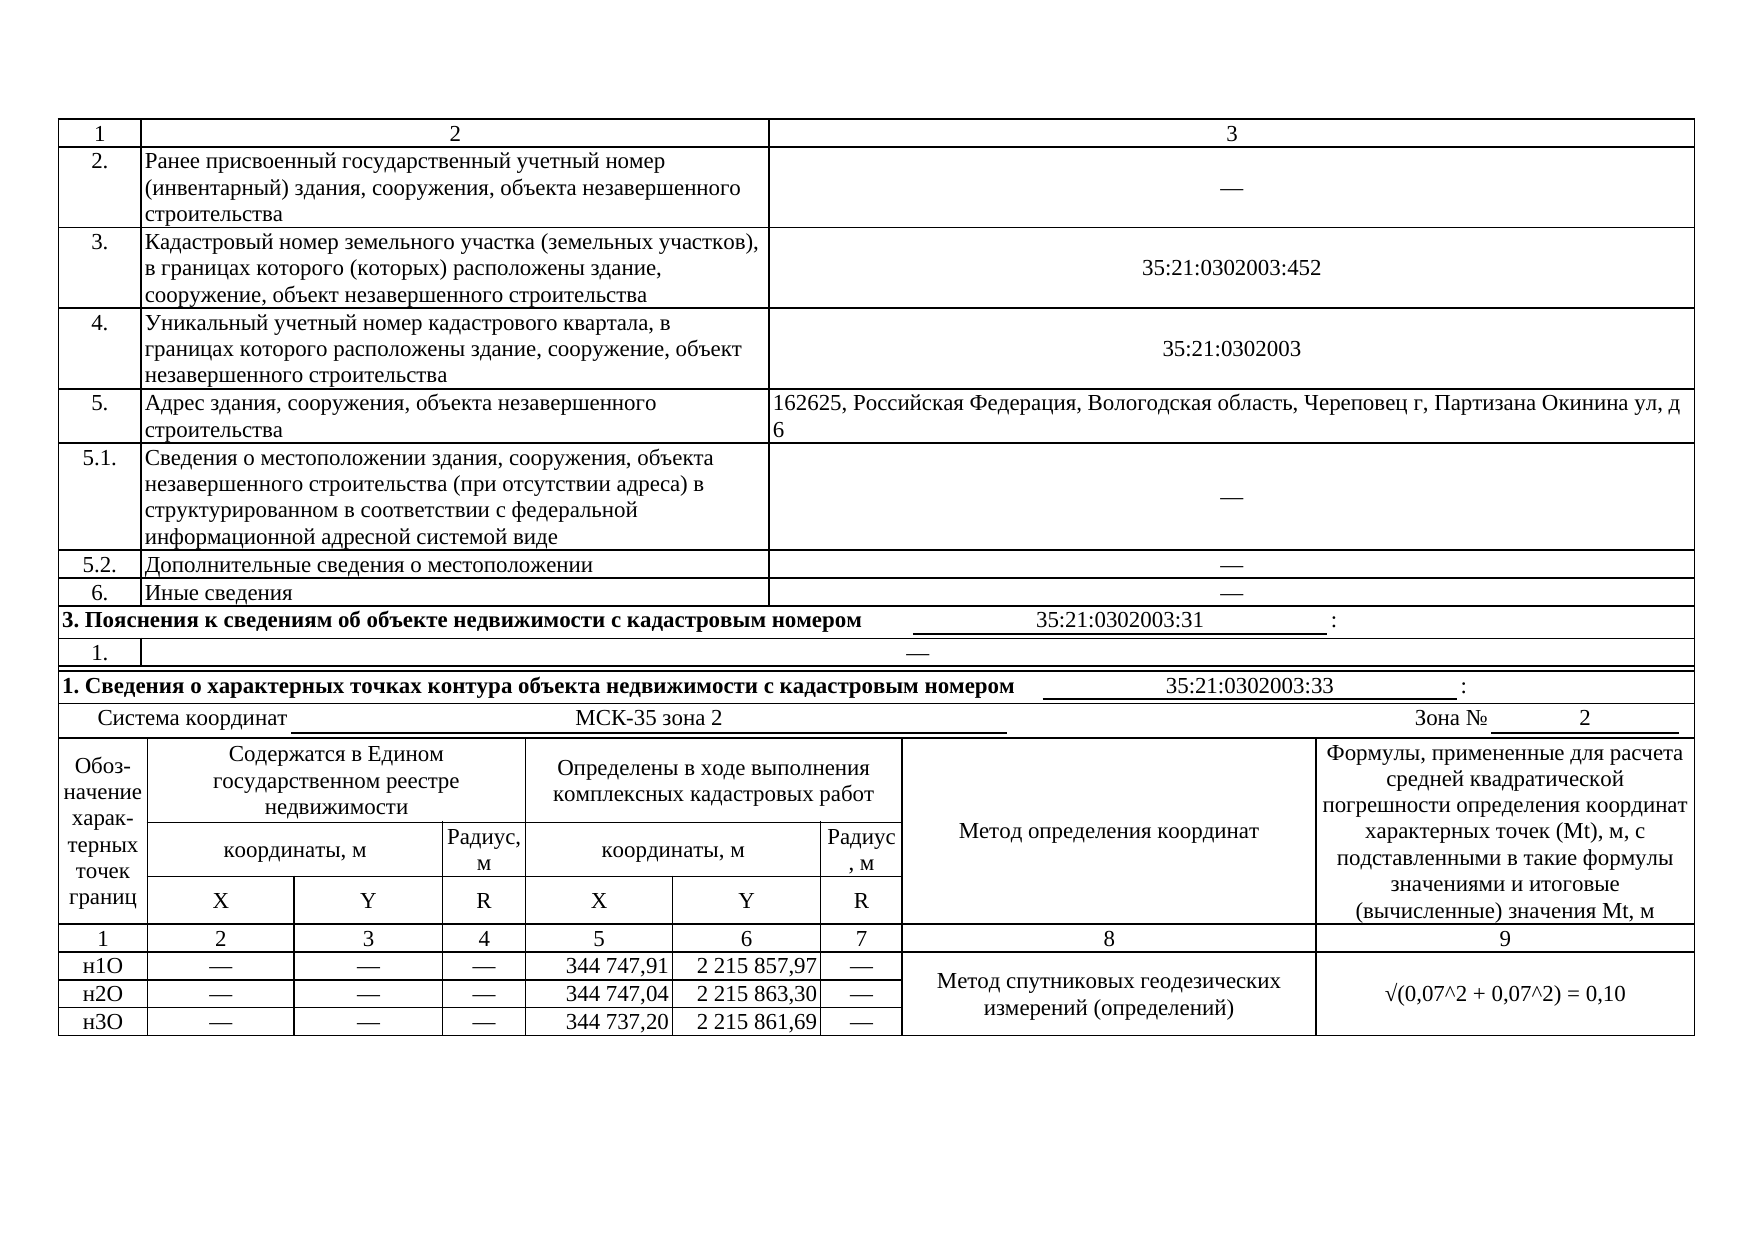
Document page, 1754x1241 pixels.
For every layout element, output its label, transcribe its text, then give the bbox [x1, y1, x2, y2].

table_cell [59, 698, 1694, 703]
table_cell 344 747,04 [526, 981, 672, 1007]
table_cell — [821, 953, 901, 979]
table_cell — [770, 444, 1694, 549]
table_cell X [148, 877, 293, 923]
table_cell н2О [59, 981, 147, 1007]
table_cell 5.2. [59, 551, 140, 577]
table_cell 35:21:0302003 [770, 309, 1694, 388]
table_cell 35:21:0302003:452 [770, 228, 1694, 307]
table_cell 2. [59, 148, 140, 227]
table_header 1 [59, 120, 140, 146]
table_cell — [770, 551, 1694, 577]
table_cell 1. Сведения о характерных точках контура объекта недвижимости с кадастровым номером [59, 672, 1043, 698]
table_cell R [821, 877, 901, 923]
table_cell 8 [903, 925, 1315, 951]
table_cell координаты, м [148, 823, 442, 876]
table_cell [59, 732, 1694, 737]
table_header 2 [142, 120, 768, 146]
table_cell Дополнительные сведения о местоположении [142, 551, 768, 577]
table_cell Ранее присвоенный государственный учетный номер (инвентарный) здания, сооружения, объекта незавершенного строительства [142, 148, 768, 227]
table_cell 7 [821, 925, 901, 951]
table_cell Y [673, 877, 820, 923]
table_cell — [295, 953, 442, 979]
table_cell X [526, 877, 672, 923]
table_cell 1 [59, 925, 147, 951]
table_cell 1. [59, 639, 140, 665]
table_cell 35:21:0302003:33 [1043, 672, 1457, 698]
table_cell — [821, 1008, 901, 1035]
table_cell Иные сведения [142, 579, 768, 605]
table_cell — [770, 579, 1694, 605]
table_cell н1О [59, 953, 147, 979]
table_cell R [443, 877, 525, 923]
table_cell — [148, 1008, 293, 1035]
table_cell 4. [59, 309, 140, 388]
table_cell 6 [673, 925, 820, 951]
table_cell 2 215 861,69 [673, 1008, 820, 1035]
table_cell Y [295, 877, 442, 923]
table_cell Адрес здания, сооружения, объекта незавершенного строительства [142, 390, 768, 442]
table_cell 2 215 857,97 [673, 953, 820, 979]
table_cell √(0,07^2 + 0,07^2) = 0,10 [1317, 953, 1694, 1035]
table_cell — [443, 953, 525, 979]
table_cell Метод определения координат [903, 739, 1315, 923]
table_cell — [148, 953, 293, 979]
table_cell Уникальный учетный номер кадастрового квартала, в границах которого расположены здание, сооружение, объект незавершенного строительства [142, 309, 768, 388]
table_cell н3О [59, 1008, 147, 1035]
table_cell 5.1. [59, 444, 140, 549]
table_cell Радиус, м [821, 823, 901, 876]
table_cell [59, 633, 1694, 637]
table_cell 5 [526, 925, 672, 951]
table_header 3 [770, 120, 1694, 146]
table_cell — [770, 148, 1694, 227]
table_cell координаты, м [526, 823, 820, 876]
table_cell — [443, 981, 525, 1007]
table_cell — [295, 981, 442, 1007]
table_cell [903, 953, 1315, 1035]
table_cell — [148, 981, 293, 1007]
table_cell 2 215 863,30 [673, 981, 820, 1007]
table_cell Определены в ходе выполнения комплексных кадастровых работ [526, 739, 901, 821]
table_cell Радиус, м [443, 823, 525, 876]
table_cell — [443, 1008, 525, 1035]
table_cell Система координат [59, 704, 291, 732]
table_cell 5. [59, 390, 140, 442]
table_cell 4 [443, 925, 525, 951]
table_cell МСК-35 зона 2 [291, 704, 1007, 732]
table_cell Содержатся в Едином государственном реестре недвижимости [148, 739, 525, 821]
table_cell 3. [59, 228, 140, 307]
table_cell [1679, 704, 1694, 732]
table_cell — [821, 981, 901, 1007]
table_cell 344 747,91 [526, 953, 672, 979]
table_cell Формулы, примененные для расчета средней квадратической погрешности определения координат характерных точек (Mt), м, с подставленными в такие формулы значениями и итоговые (вычисленные) значения Mt, м [1317, 739, 1694, 923]
table_cell 162625, Российская Федерация, Вологодская область, Череповец г, Партизана Окинина ул, д 6 [770, 390, 1694, 442]
table_cell : [1457, 672, 1694, 698]
table_cell — [295, 1008, 442, 1035]
table_cell : [1327, 607, 1694, 633]
table_cell 3. Пояснения к сведениям об объекте недвижимости с кадастровым номером [59, 607, 913, 633]
table_cell 6. [59, 579, 140, 605]
table_cell 2 [1491, 704, 1678, 732]
table_cell 3 [295, 925, 442, 951]
table_cell 344 737,20 [526, 1008, 672, 1035]
table_cell 35:21:0302003:31 [913, 607, 1327, 633]
table_cell Обоз-начение харак-терных точек границ [59, 739, 147, 923]
table_cell Зона № [1007, 704, 1491, 732]
table_cell Сведения о местоположении здания, сооружения, объекта незавершенного строительства (при отсутствии адреса) в структурированном в соответствии с федеральной информационной адресной системой виде [142, 444, 768, 549]
table_cell Кадастровый номер земельного участка (земельных участков), в границах которого (которых) расположены здание, сооружение, объект незавершенного строительства [142, 228, 768, 307]
table_cell — [142, 639, 1694, 665]
table_cell 2 [148, 925, 293, 951]
table_cell 9 [1317, 925, 1694, 951]
